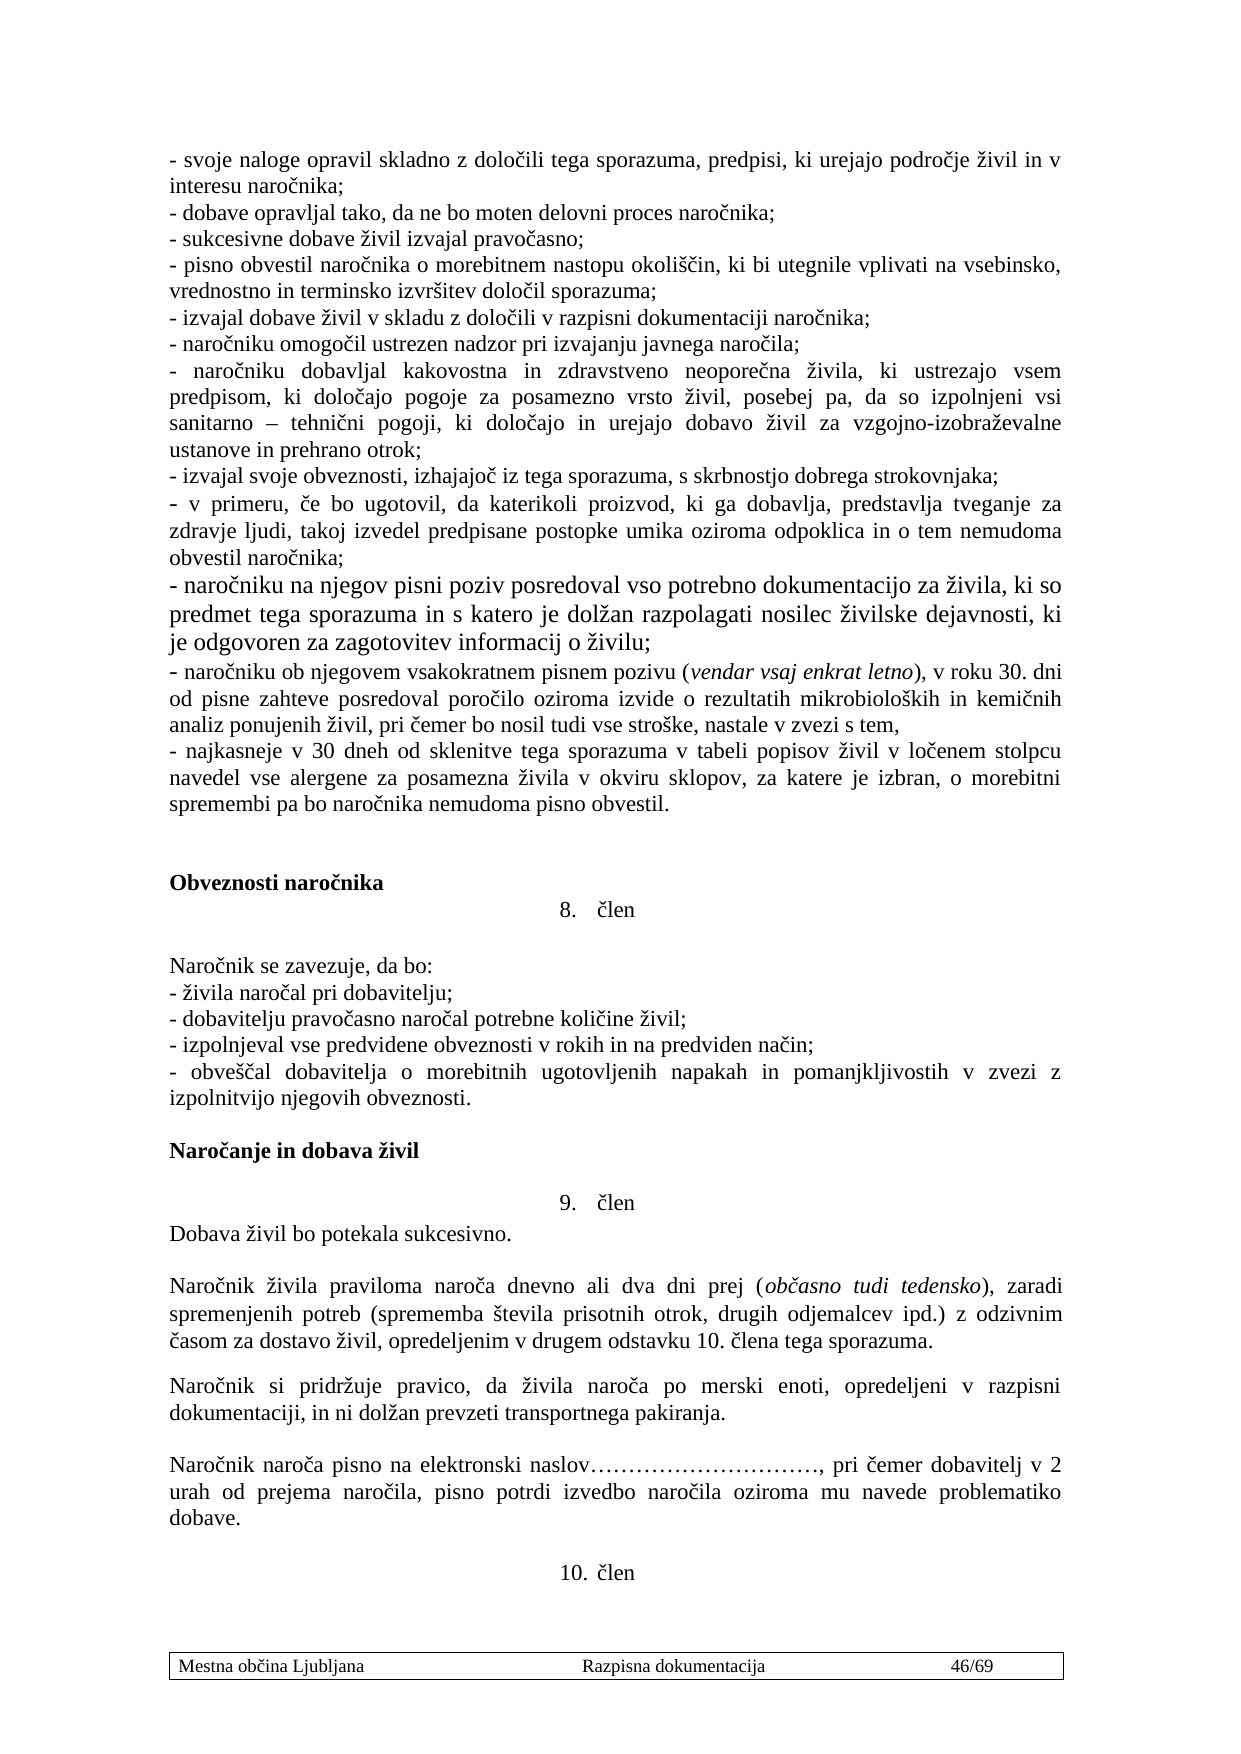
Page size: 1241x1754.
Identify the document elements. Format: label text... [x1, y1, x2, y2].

list - obveščal dobavitelja o morebitnih ugotovljenih napakah in pomanjkljivostih v zvezi z izpolnitvijo njegovih obveznosti. [169, 1058, 1063, 1110]
text Naročnik si pridržuje pravico, da živila naroča po merski enoti, opredeljeni v razpisni dokumentaciji, in ni dolžan prevzeti transportnega pakiranja. [169, 1372, 1063, 1425]
list - izpolnjeval vse predvidene obveznosti v rokih in na predviden način; [169, 1031, 1063, 1058]
text - najkasneje v 30 dneh od sklenitve tega sporazuma v tabeli popisov živil v ločenem stolpcu navedel vse alergene za posamezna živila v okviru sklopov, za katere je izbran, o morebitni spremembi pa bo naročnika nemudoma pisno obvestil. [169, 738, 1063, 817]
list člen [132, 1189, 1063, 1216]
text - dobave opravljal tako, da ne bo moten delovni proces naročnika; [169, 198, 1063, 225]
list - živila naročal pri dobavitelju; [169, 979, 1063, 1005]
text - naročniku ob njegovem vsakokratnem pisnem pozivu (vendar vsaj enkrat letno), v roku 30. dni od pisne zahteve posredoval poročilo oziroma izvide o rezultatih mikrobioloških in kemičnih analiz ponujenih živil, pri čemer bo nosil tudi vse stroške, nastale v zvezi s tem, [169, 656, 1063, 738]
text - naročniku na njegov pisni poziv posredoval vso potrebno dokumentacijo za živila, ki so predmet tega sporazuma in s katero je dolžan razpolagati nosilec živilske dejavnosti, ki je odgovoren za zagotovitev informacij o živilu; [169, 570, 1063, 656]
text - naročniku omogočil ustrezen nadzor pri izvajanju javnega naročila; [169, 330, 1063, 357]
text - sukcesivne dobave živil izvajal pravočasno; [169, 225, 1063, 251]
list - dobavitelju pravočasno naročal potrebne količine živil; [169, 1005, 1063, 1031]
list člen [132, 896, 1063, 922]
text - izvajal dobave živil v skladu z določili v razpisni dokumentaciji naročnika; [169, 304, 1063, 330]
list člen [132, 1559, 1063, 1586]
text - v primeru, če bo ugotovil, da katerikoli proizvod, ki ga dobavlja, predstavlja tveganje za zdravje ljudi, takoj izvedel predpisane postopke umika oziroma odpoklica in o tem nemudoma obvestil naročnika; [169, 488, 1063, 570]
text Naročnik živila praviloma naroča dnevno ali dva dni prej (občasno tudi tedensko), zaradi spremenjenih potreb (sprememba števila prisotnih otrok, drugih odjemalcev ipd.) z odzivnim časom za dostavo živil, opredeljenim v drugem odstavku 10. člena tega sporazuma. [169, 1272, 1063, 1353]
text Naročnik naroča pisno na elektronski naslov…………………………, pri čemer dobavitelj v 2 urah od prejema naročila, pisno potrdi izvedbo naročila oziroma mu navede problematiko dobave. [169, 1451, 1063, 1530]
text - naročniku dobavljal kakovostna in zdravstveno neoporečna živila, ki ustrezajo vsem predpisom, ki določajo pogoje za posamezno vrsto živil, posebej pa, da so izpolnjeni vsi sanitarno – tehnični pogoji, ki določajo in urejajo dobavo živil za vzgojno-izobraževalne ustanove in prehrano otrok; [169, 357, 1063, 462]
text - pisno obvestil naročnika o morebitnem nastopu okoliščin, ki bi utegnile vplivati na vsebinsko, vrednostno in terminsko izvršitev določil sporazuma; [169, 251, 1063, 304]
list Naročnik se zavezuje, da bo: [169, 952, 1063, 979]
list Obveznosti naročnika [169, 869, 1063, 896]
text Naročanje in dobava živil [169, 1137, 1063, 1163]
text - svoje naloge opravil skladno z določili tega sporazuma, predpisi, ki urejajo področje živil in v interesu naročnika; [169, 146, 1063, 198]
text - izvajal svoje obveznosti, izhajajoč iz tega sporazuma, s skrbnostjo dobrega strokovnjaka; [169, 462, 1063, 488]
text Dobava živil bo potekala sukcesivno. [169, 1220, 1063, 1246]
